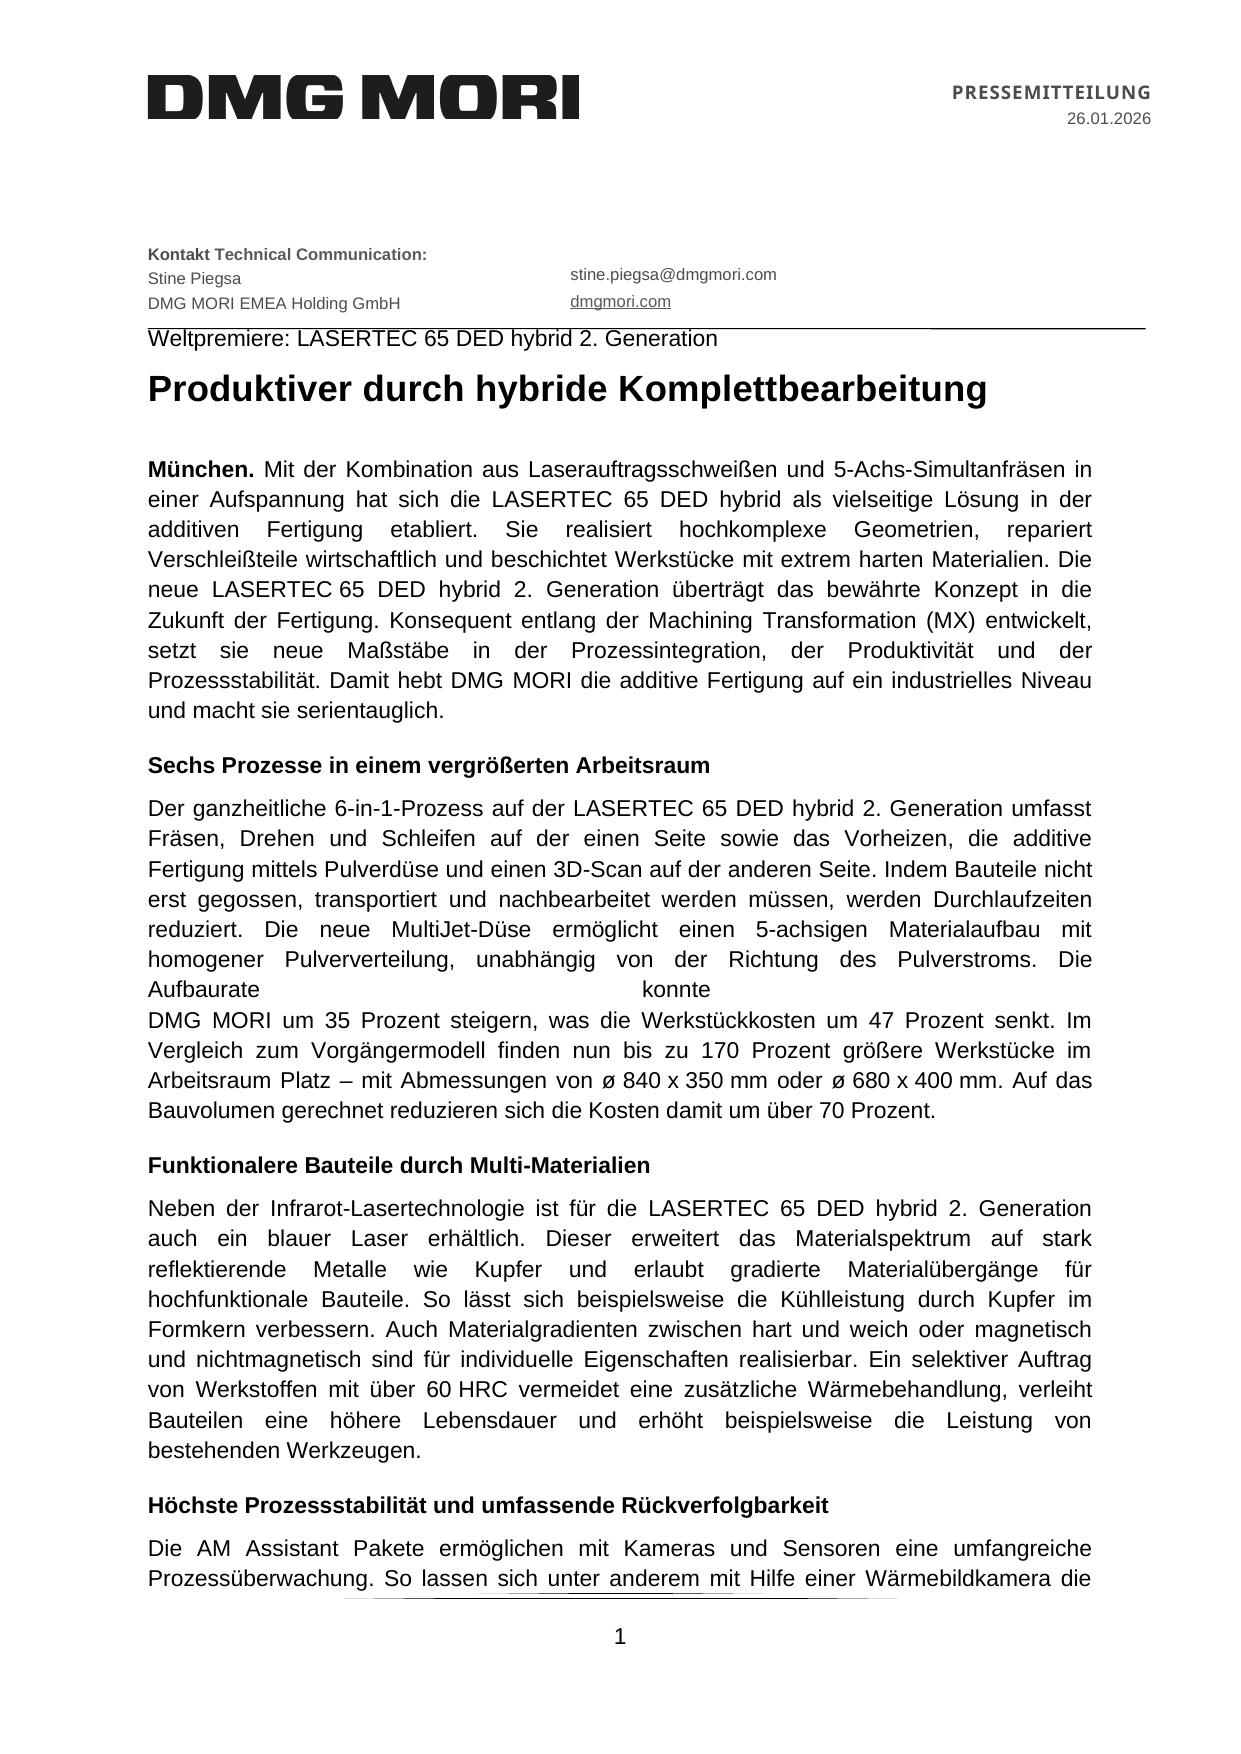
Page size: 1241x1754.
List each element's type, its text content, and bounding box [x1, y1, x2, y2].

text Der ganzheitliche 6-in-1-Prozess auf der LASERTEC 65 DED hybrid 2. Generation umfasst Fräsen, Drehen und Schleifen auf der einen Seite sowie das Vorheizen, die additive Fertigung mittels Pulverdüse und einen 3D-Scan auf der anderen Seite. Indem Bauteile nicht erst gegossen, transportiert und nachbearbeitet werden müssen, werden Durchlaufzeiten reduziert. Die neue MultiJet-Düse ermöglicht einen 5-achsigen Materialaufbau mit homogener Pulververteilung, unabhängig von der Richtung des Pulverstroms. Die Aufbaurate konnte DMG MORI um 35 Prozent steigern, was die Werkstückkosten um 47 Prozent senkt. Im Vergleich zum Vorgängermodell finden nun bis zu 170 Prozent größere Werkstücke im Arbeitsraum Platz – mit Abmessungen von ø 840 x 350 mm oder ø 680 x 400 mm. Auf das Bauvolumen gerechnet reduzieren sich die Kosten damit um über 70 Prozent. [148, 795, 1093, 1123]
text Weltpremiere: LASERTEC 65 DED hybrid 2. Generation [148, 325, 1093, 351]
picture [147, 75, 579, 119]
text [148, 1535, 1093, 1591]
text Neben der Infrarot-Lasertechnologie ist für die LASERTEC 65 DED hybrid 2. Generation auch ein blauer Laser erhältlich. Dieser erweitert das Materialspektrum auf stark reflektierende Metalle wie Kupfer und erlaubt gradierte Materialübergänge für hochfunktionale Bauteile. So lässt sich beispielsweise die Kühlleistung durch Kupfer im Formkern verbessern. Auch Materialgradienten zwischen hart und weich oder magnetisch und nichtmagnetisch sind für individuelle Eigenschaften realisierbar. Ein selektiver Auftrag von Werkstoffen mit über 60 HRC vermeidet eine zusätzliche Wärmebehandlung, verleiht Bauteilen eine höhere Lebensdauer und erhöht beispielsweise die Leistung von bestehenden Werkzeugen. [148, 1195, 1093, 1463]
text Höchste Prozessstabilität und umfassende Rückverfolgbarkeit [148, 1492, 1093, 1518]
text Sechs Prozesse in einem vergrößerten Arbeitsraum [148, 752, 1093, 779]
list Produktiver durch hybride Komplettbearbeitung [148, 368, 1093, 409]
text München. Mit der Kombination aus Laserauftragsschweißen und 5-Achs-Simultanfräsen in einer Aufspannung hat sich die LASERTEC 65 DED hybrid als vielseitige Lösung in der additiven Fertigung etabliert. Sie realisiert hochkomplexe Geometrien, repariert Verschleißteile wirtschaftlich und beschichtet Werkstücke mit extrem harten Materialien. Die neue LASERTEC 65 DED hybrid 2. Generation überträgt das bewährte Konzept in die Zukunft der Fertigung. Konsequent entlang der Machining Transformation (MX) entwickelt, setzt sie neue Maßstäbe in der Prozessintegration, der Produktivität und der Prozessstabilität. Damit hebt DMG MORI die additive Fertigung auf ein industrielles Niveau und macht sie serientauglich. [148, 456, 1093, 723]
text Funktionalere Bauteile durch Multi-Materialien [148, 1152, 1093, 1179]
